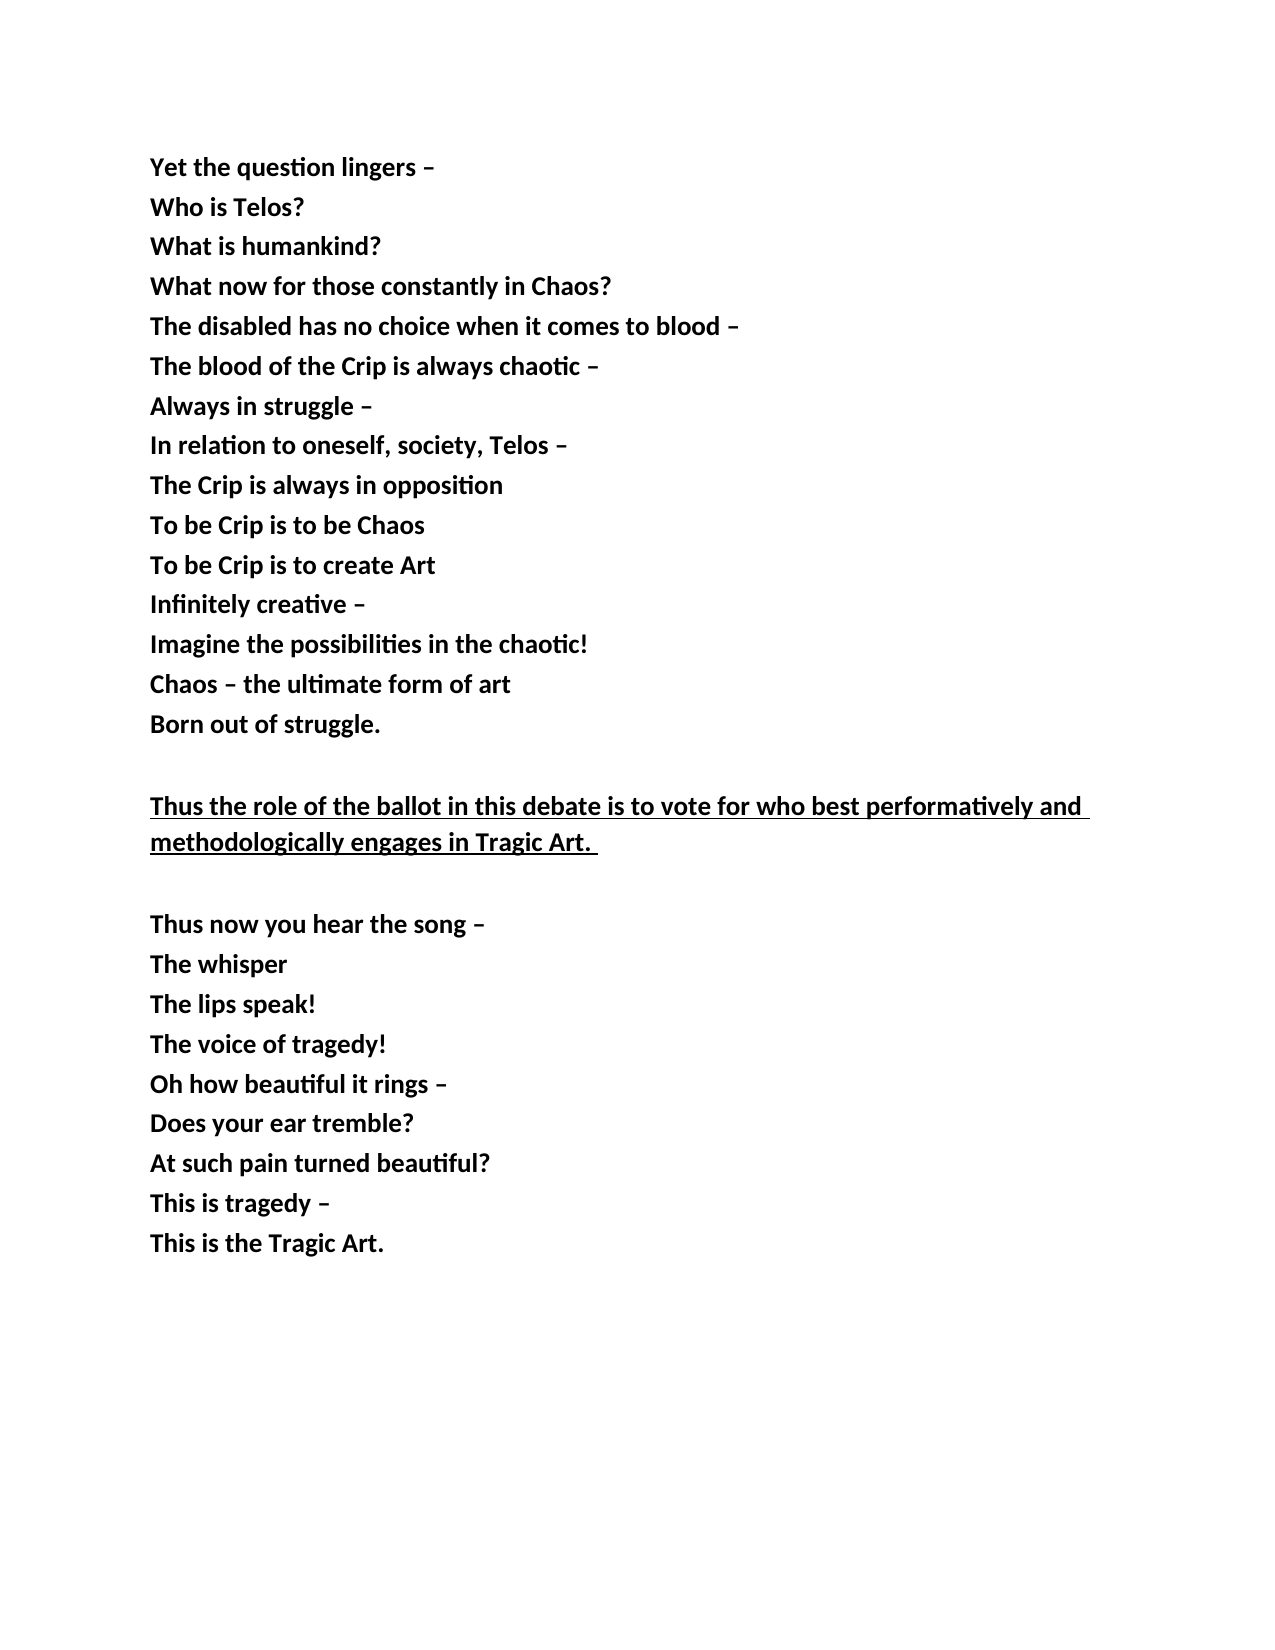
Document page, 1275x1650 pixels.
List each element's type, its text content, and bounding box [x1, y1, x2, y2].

subtitle The whisper [150, 947, 1125, 981]
subtitle The voice of tragedy! [150, 1027, 1125, 1060]
subtitle This is tragedy – [150, 1186, 1125, 1219]
subtitle Always in struggle – [150, 389, 1125, 422]
subtitle Thus now you hear the song – [150, 908, 1125, 941]
subtitle The disabled has no choice when it comes to blood – [150, 309, 1125, 342]
subtitle Oh how beautiful it rings – [150, 1067, 1125, 1100]
subtitle Who is Telos? [150, 190, 1125, 223]
subtitle What now for those constantly in Chaos? [150, 269, 1125, 302]
subtitle The lips speak! [150, 987, 1125, 1020]
subtitle At such pain turned beautiful? [150, 1146, 1125, 1179]
subtitle Does your ear tremble? [150, 1107, 1125, 1140]
subtitle The blood of the Crip is always chaotic – [150, 349, 1125, 382]
subtitle In relation to oneself, society, Telos – [150, 428, 1125, 462]
subtitle Chaos – the ultimate form of art [150, 667, 1125, 700]
subtitle What is humankind? [150, 229, 1125, 263]
subtitle To be Crip is to be Chaos [150, 508, 1125, 541]
subtitle This is the Tragic Art. [150, 1226, 1125, 1259]
subtitle Born out of struggle. [150, 707, 1125, 740]
subtitle Imagine the possibilities in the chaotic! [150, 627, 1125, 661]
subtitle To be Crip is to create Art [150, 548, 1125, 581]
subtitle Infinitely creative – [150, 588, 1125, 621]
subtitle The Crip is always in opposition [150, 468, 1125, 501]
subtitle Thus the role of the ballot in this debate is to vote for who best performatively and methodologically engages in Tragic Art. [150, 789, 1125, 858]
subtitle Yet the question lingers – [150, 150, 1125, 183]
